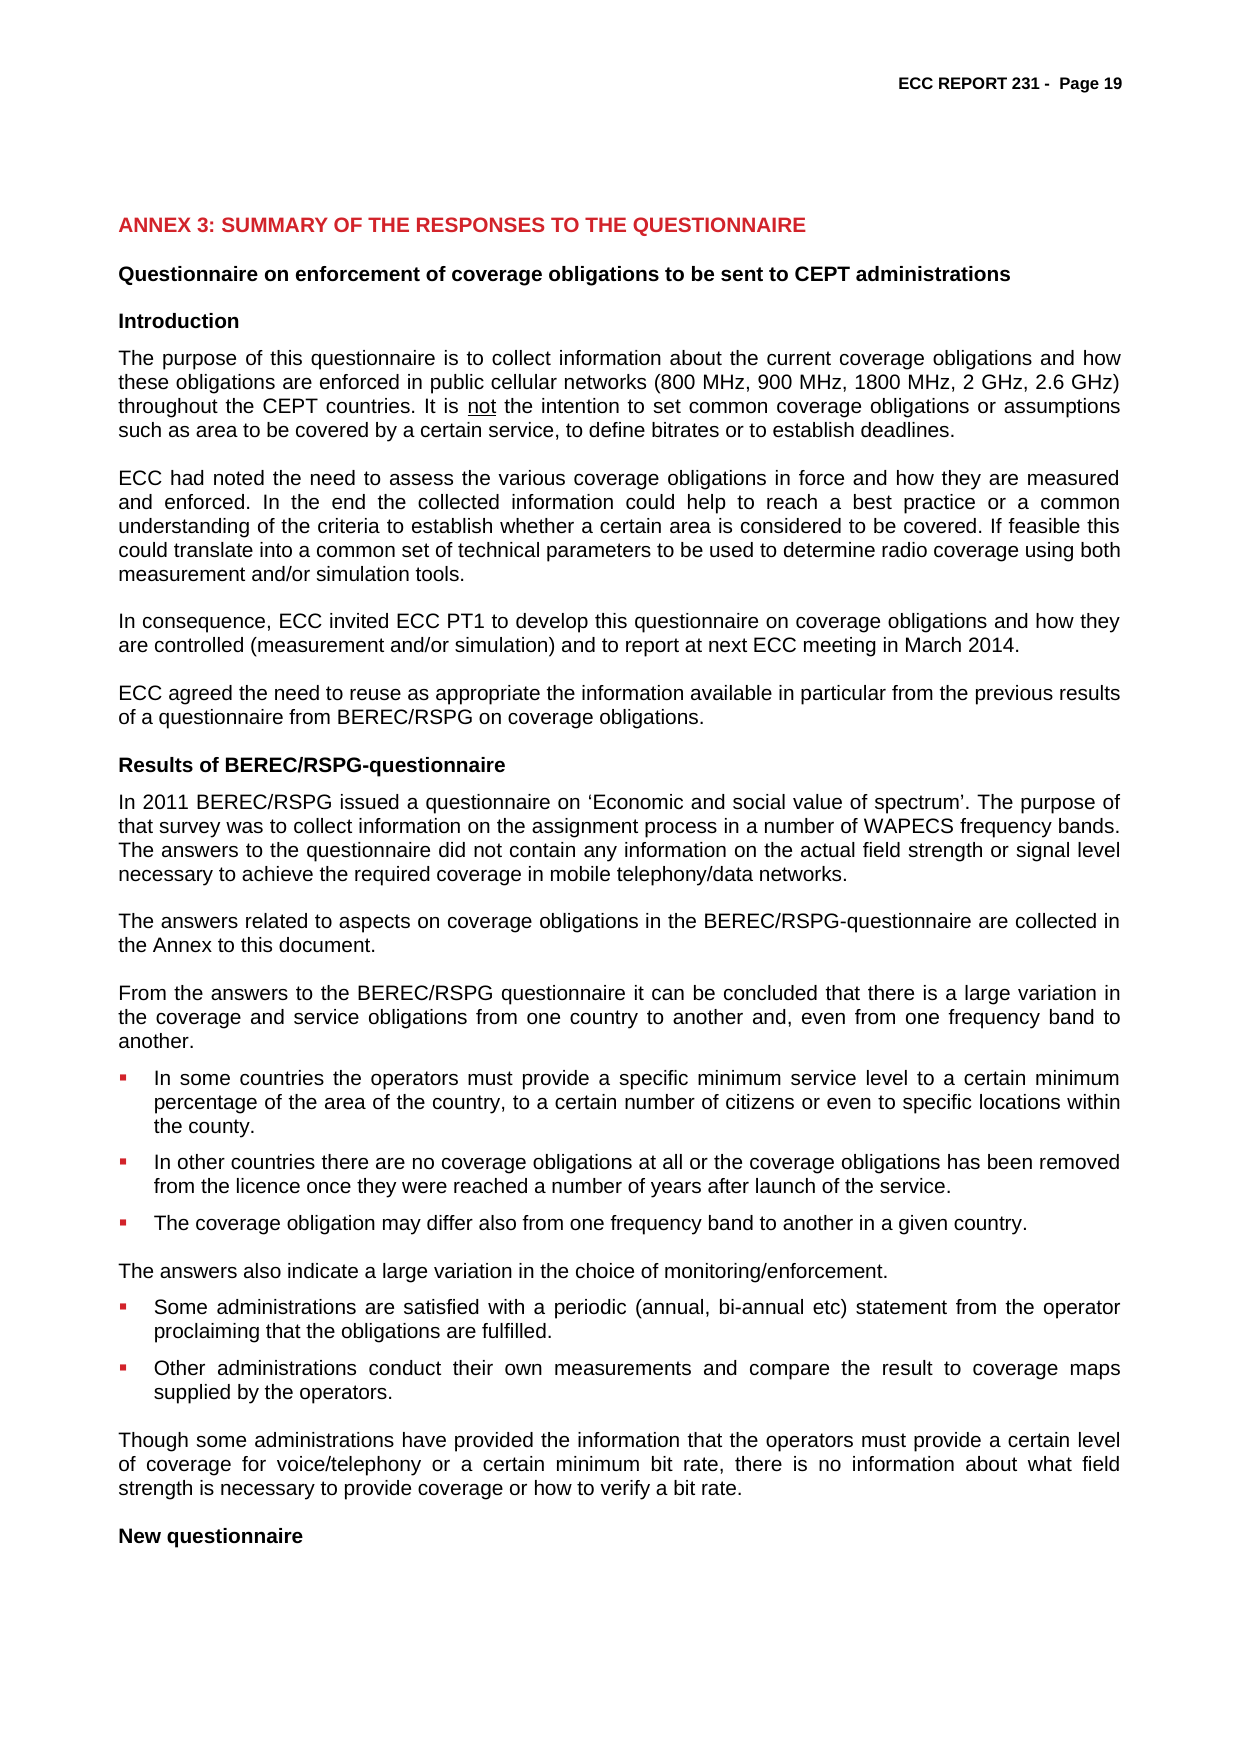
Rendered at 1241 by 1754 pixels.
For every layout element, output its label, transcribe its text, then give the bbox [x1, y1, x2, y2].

text The coverage obligation may differ also from one frequency band to another in a given country. [118, 1211, 1122, 1235]
text ECC agreed the need to reuse as appropriate the information available in particular from the previous results of a questionnaire from BEREC/RSPG on coverage obligations. [118, 681, 1122, 729]
text In consequence, ECC invited ECC PT1 to develop this questionnaire on coverage obligations and how they are controlled (measurement and/or simulation) and to report at next ECC meeting in March 2014. [118, 609, 1122, 657]
text From the answers to the BEREC/RSPG questionnaire it can be concluded that there is a large variation in the coverage and service obligations from one country to another and, even from one frequency band to another. [118, 981, 1122, 1053]
text Results of BEREC/RSPG-questionnaire [118, 753, 1122, 777]
text Other administrations conduct their own measurements and compare the result to coverage maps supplied by the operators. [118, 1356, 1122, 1404]
text Though some administrations have provided the information that the operators must provide a certain level of coverage for voice/telephony or a certain minimum bit rate, there is no information about what field strength is necessary to provide coverage or how to verify a bit rate. [118, 1428, 1122, 1499]
text In other countries there are no coverage obligations at all or the coverage obligations has been removed from the licence once they were reached a number of years after launch of the service. [118, 1150, 1122, 1198]
text Some administrations are satisfied with a periodic (annual, bi-annual etc) statement from the operator proclaiming that the obligations are fulfilled. [118, 1295, 1122, 1343]
text Introduction [118, 309, 1122, 333]
text The purpose of this questionnaire is to collect information about the current coverage obligations and how these obligations are enforced in public cellular networks (800 MHz, 900 MHz, 1800 MHz, 2 GHz, 2.6 GHz) throughout the CEPT countries. It is not the intention to set common coverage obligations or assumptions such as area to be covered by a certain service, to define bitrates or to establish deadlines. [118, 346, 1122, 442]
text ECC had noted the need to assess the various coverage obligations in force and how they are measured and enforced. In the end the collected information could help to reach a best practice or a common understanding of the criteria to establish whether a certain area is considered to be covered. If feasible this could translate into a common set of technical parameters to be used to determine radio coverage using both measurement and/or simulation tools. [118, 466, 1122, 585]
text In 2011 BEREC/RSPG issued a questionnaire on ‘Economic and social value of spectrum’. The purpose of that survey was to collect information on the assignment process in a number of WAPECS frequency bands. The answers to the questionnaire did not contain any information on the actual field strength or signal level necessary to achieve the required coverage in mobile telephony/data networks. [118, 789, 1122, 885]
text New questionnaire [118, 1523, 1122, 1547]
text In some countries the operators must provide a specific minimum service level to a certain minimum percentage of the area of the country, to a certain number of citizens or even to specific locations within the county. [118, 1066, 1122, 1138]
text Questionnaire on enforcement of coverage obligations to be sent to CEPT administrations [118, 261, 1122, 285]
subtitle Summary of the responses to the questionnaire [118, 212, 1122, 236]
text The answers also indicate a large variation in the choice of monitoring/enforcement. [118, 1259, 1122, 1283]
text The answers related to aspects on coverage obligations in the BEREC/RSPG-questionnaire are collected in the Annex to this document. [118, 909, 1122, 957]
